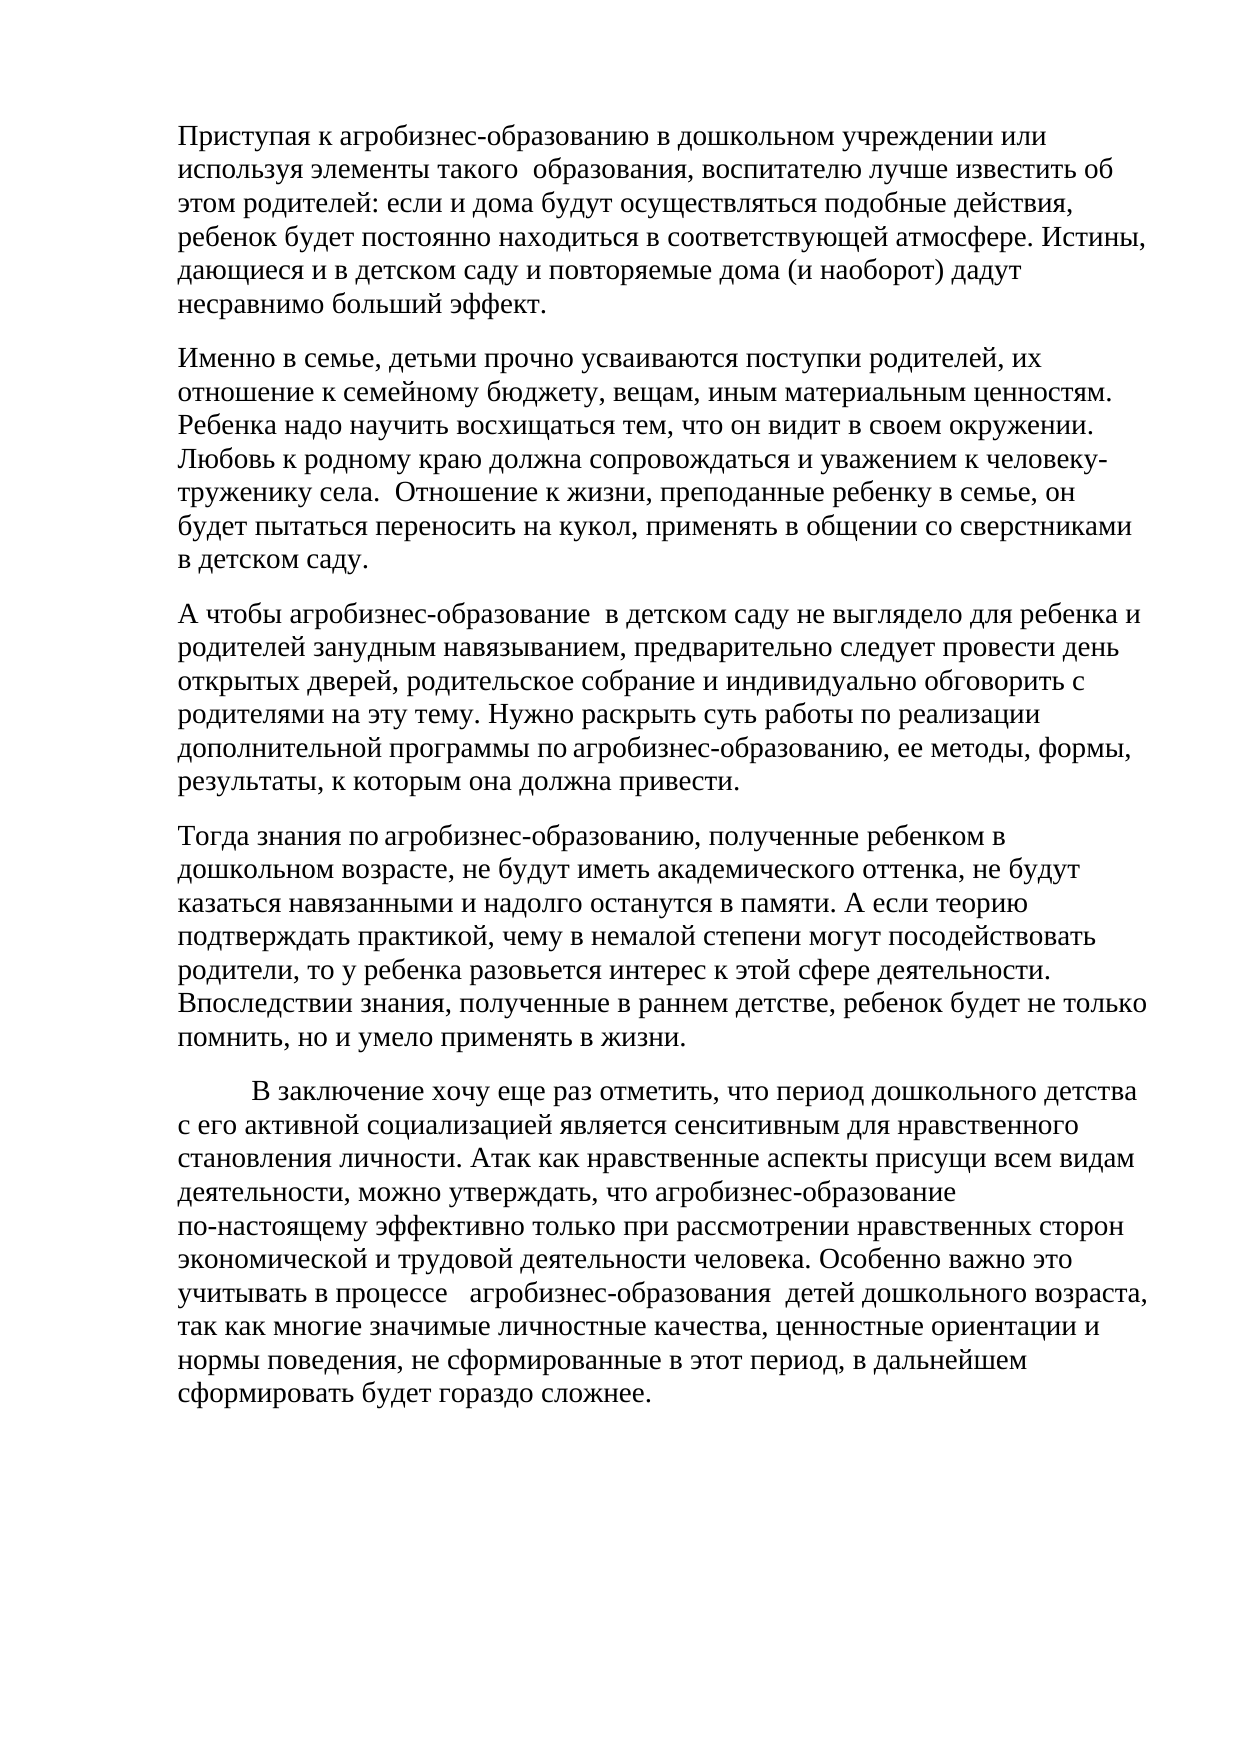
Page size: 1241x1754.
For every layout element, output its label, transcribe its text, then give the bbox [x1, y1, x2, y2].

text А чтобы агробизнес-образование в детском саду не выглядело для ребенка и родителей занудным навязыванием, предварительно следует провести день открытых дверей, родительское собрание и индивидуально обговорить с родителями на эту тему. Нужно раскрыть суть работы по реализации дополнительной программы по агробизнес-образованию, ее методы, формы, результаты, к которым она должна привести. [177, 596, 1152, 797]
text Именно в семье, детьми прочно усваиваются поступки родителей, их отношение к семейному бюджету, вещам, иным материальным ценностям. Ребенка надо научить восхищаться тем, что он видит в своем окружении. Любовь к родному краю должна сопровождаться и уважением к человеку-труженику села. Отношение к жизни, преподанные ребенку в семье, он будет пытаться переносить на кукол, применять в общении со сверстниками в детском саду. [177, 340, 1152, 575]
text Приступая к агробизнес-образованию в дошкольном учреждении или используя элементы такого образования, воспитателю лучше известить об этом родителей: если и дома будут осуществляться подобные действия, ребенок будет постоянно находиться в соответствующей атмосфере. Истины, дающиеся и в детском саду и повторяемые дома (и наоборот) дадут несравнимо больший эффект. [177, 118, 1152, 319]
text Тогда знания по агробизнес-образованию, полученные ребенком в дошкольном возрасте, не будут иметь академического оттенка, не будут казаться навязанными и надолго останутся в памяти. А если теорию подтверждать практикой, чему в немалой степени могут посодействовать родители, то у ребенка разовьется интерес к этой сфере деятельности. Впоследствии знания, полученные в раннем детстве, ребенок будет не только помнить, но и умело применять в жизни. [177, 818, 1152, 1053]
text В заключение хочу еще раз отметить, что период дошкольного детства с его активной социализацией является сенситивным для нравственного становления личности. Атак как нравственные аспекты присущи всем видам деятельности, можно утверждать, что агробизнес-образование по-настоящему эффективно только при рассмотрении нравственных сторон экономической и трудовой деятельности человека. Особенно важно это учитывать в процессе агробизнес-образования детей дошкольного возраста, так как многие значимые личностные качества, ценностные ориентации и нормы поведения, не сформированные в этот период, в дальнейшем сформировать будет гораздо сложнее. [177, 1073, 1152, 1409]
